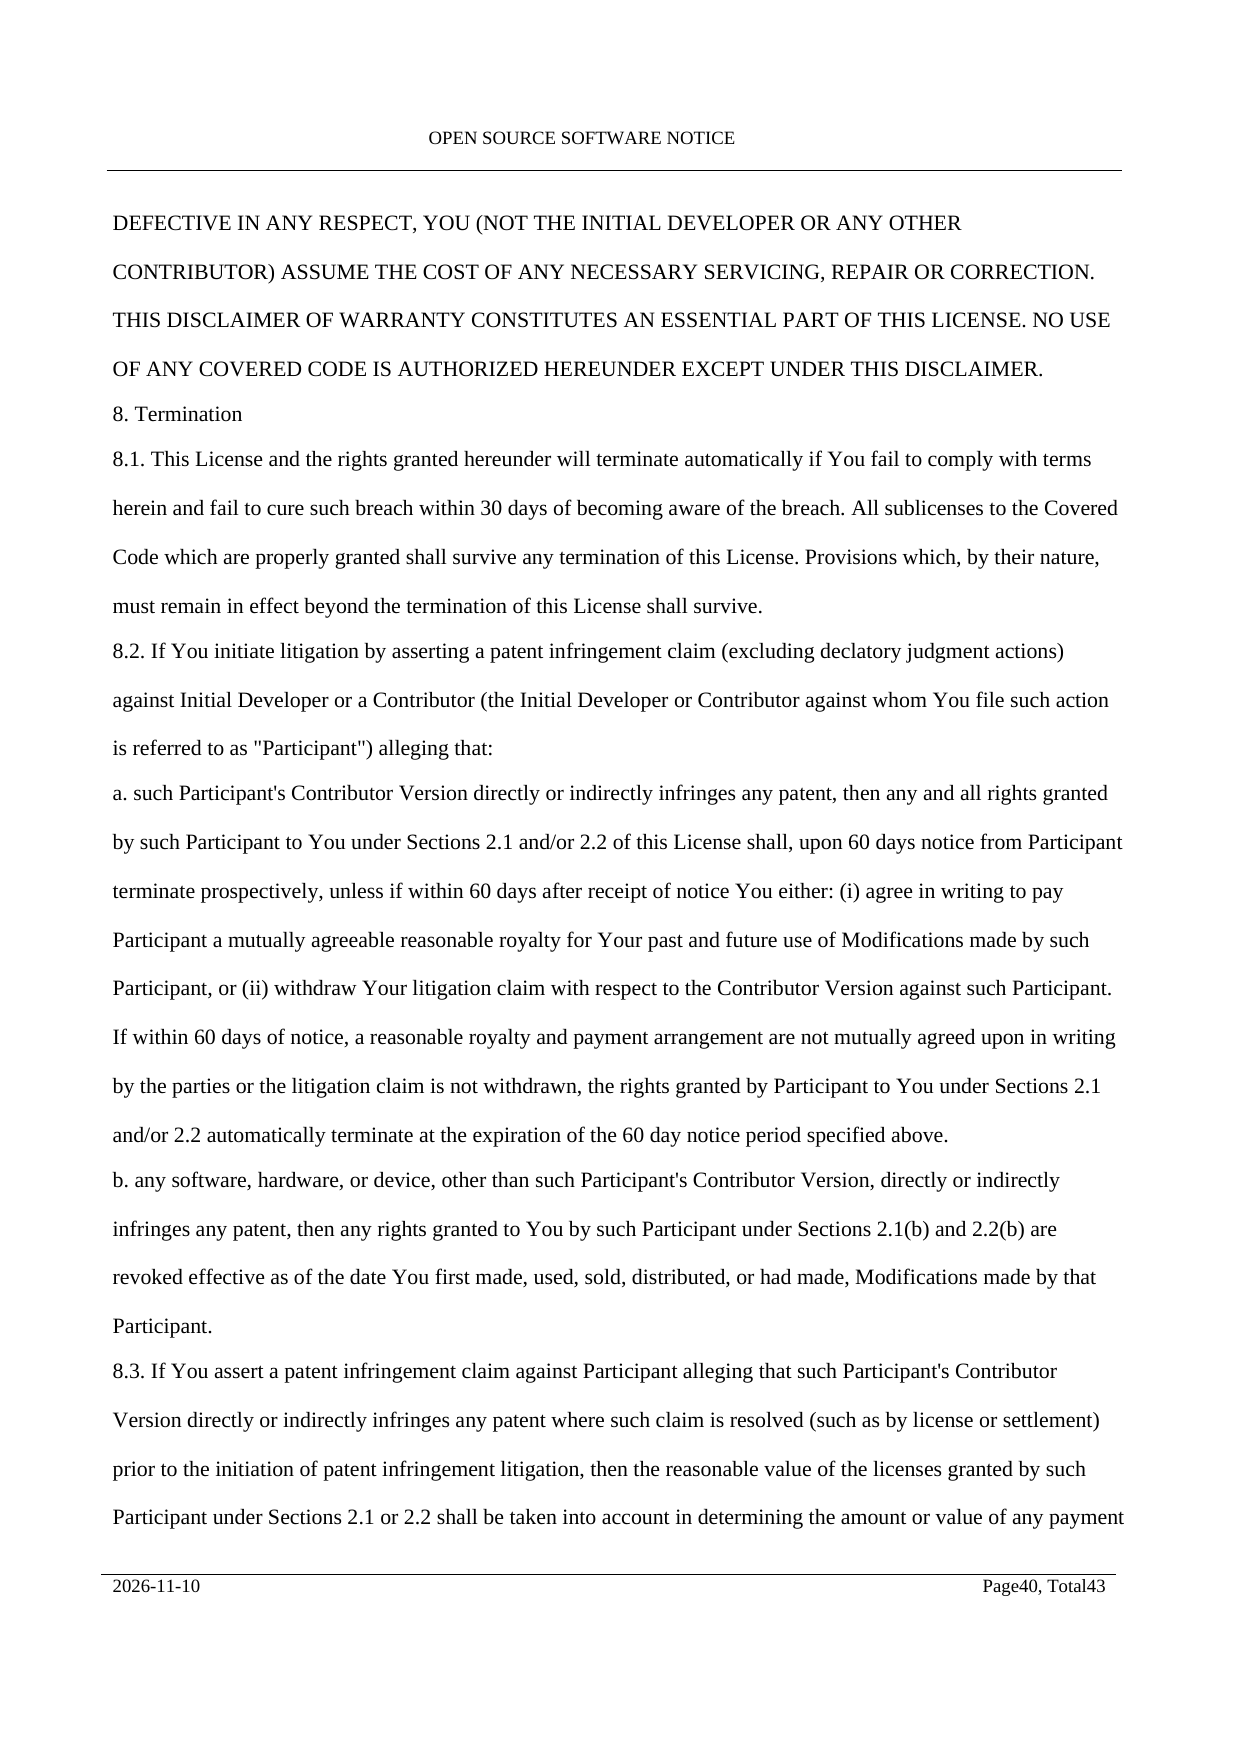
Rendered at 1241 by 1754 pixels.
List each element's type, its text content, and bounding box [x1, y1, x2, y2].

text b. any software, hardware, or device, other than such Participant's Contributor Version, directly or indirectly infringes any patent, then any rights granted to You by such Participant under Sections 2.1(b) and 2.2(b) are revoked effective as of the date You first made, used, sold, distributed, or had made, Modifications made by that Participant. [112, 1163, 1128, 1342]
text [112, 1354, 1128, 1533]
text 8.2. If You initiate litigation by asserting a patent infringement claim (excluding declatory judgment actions) against Initial Developer or a Contributor (the Initial Developer or Contributor against whom You file such action is referred to as "Participant") alleging that: [112, 634, 1128, 764]
text 8. Termination [112, 398, 1128, 430]
text 8.1. This License and the rights granted hereunder will terminate automatically if You fail to comply with terms herein and fail to cure such breach within 30 days of becoming aware of the breach. All sublicenses to the Covered Code which are properly granted shall survive any termination of this License. Provisions which, by their nature, must remain in effect beyond the termination of this License shall survive. [112, 443, 1128, 622]
text a. such Participant's Contributor Version directly or indirectly infringes any patent, then any and all rights granted by such Participant to You under Sections 2.1 and/or 2.2 of this License shall, upon 60 days notice from Participant terminate prospectively, unless if within 60 days after receipt of notice You either: (i) agree in writing to pay Participant a mutually agreeable reasonable royalty for Your past and future use of Modifications made by such Participant, or (ii) withdraw Your litigation claim with respect to the Contributor Version against such Participant. If within 60 days of notice, a reasonable royalty and payment arrangement are not mutually agreed upon in writing by the parties or the litigation claim is not withdrawn, the rights granted by Participant to You under Sections 2.1 and/or 2.2 automatically terminate at the expiration of the 60 day notice period specified above. [112, 777, 1128, 1151]
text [112, 206, 1128, 385]
